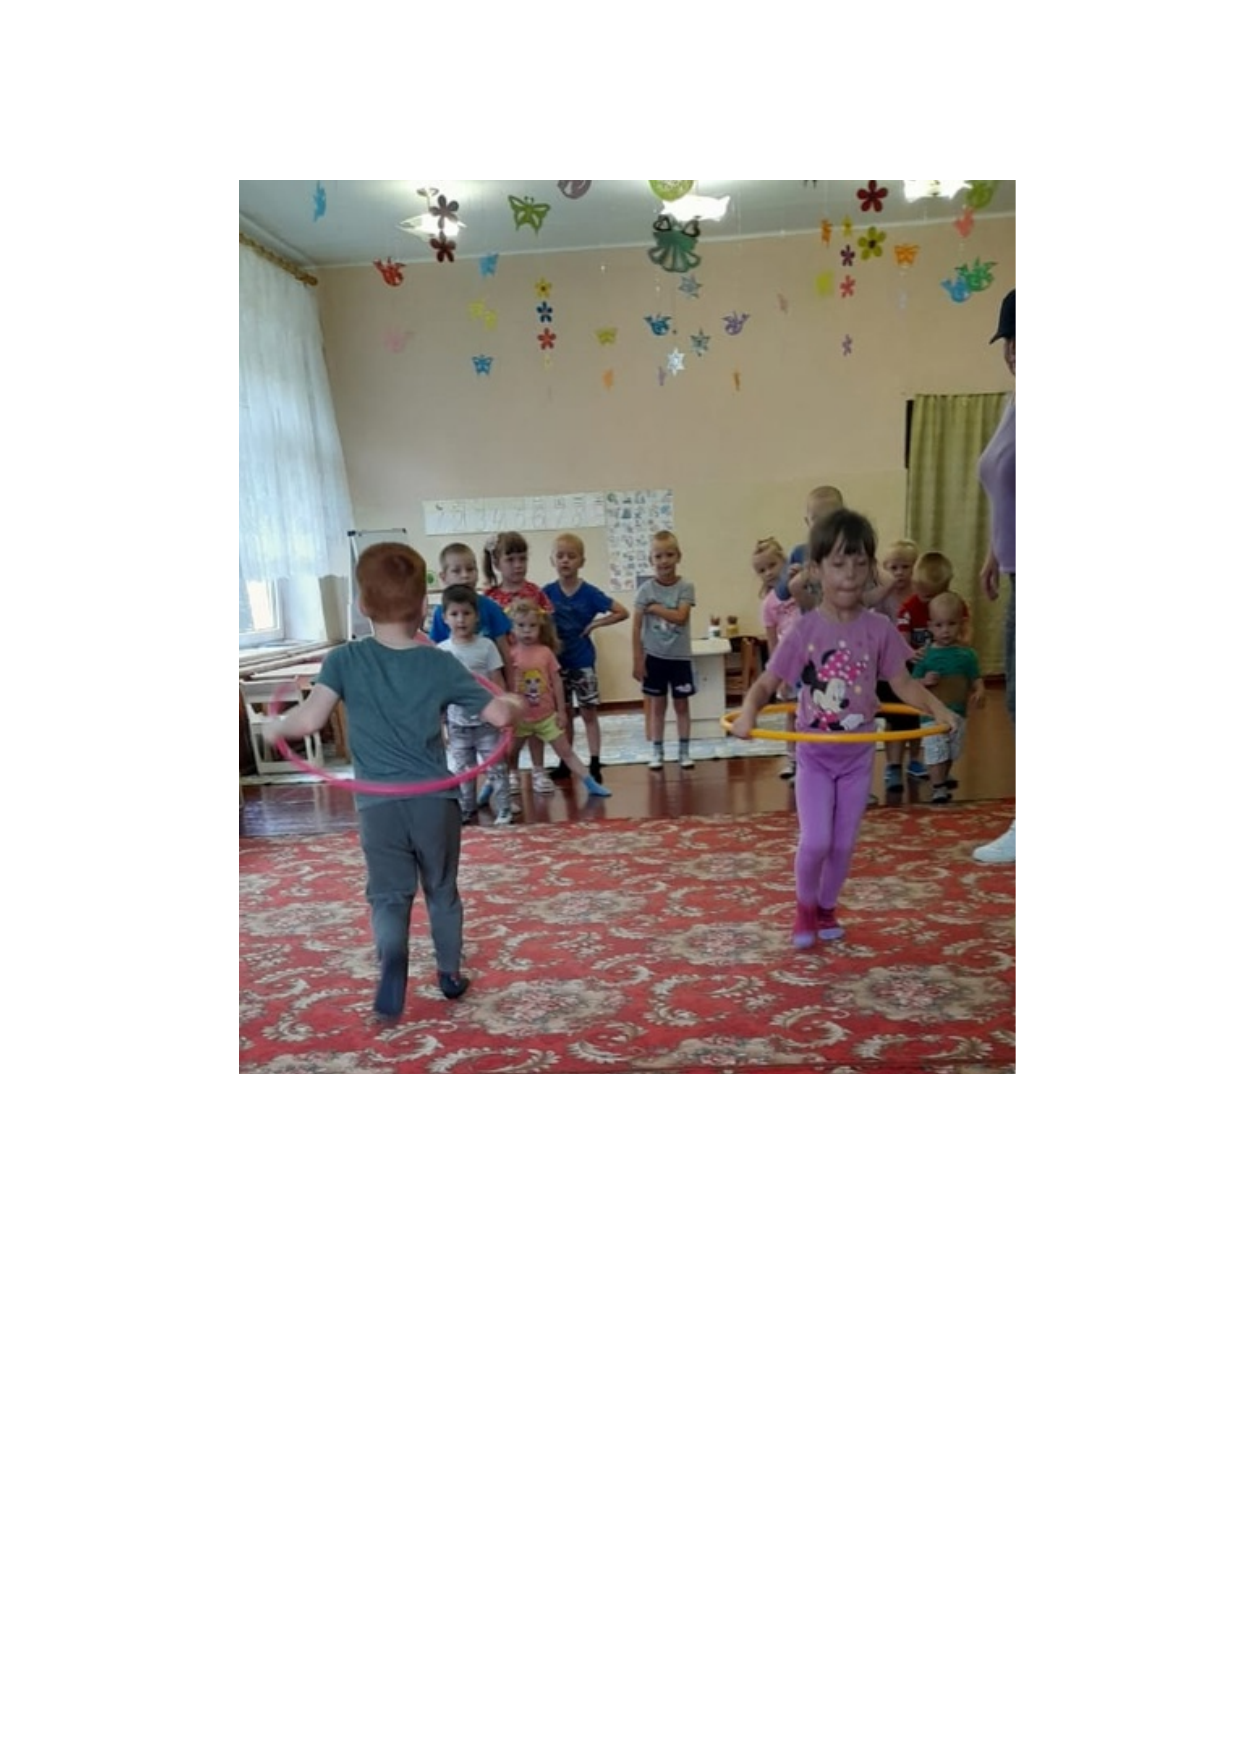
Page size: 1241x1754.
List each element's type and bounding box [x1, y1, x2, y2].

picture [239, 180, 1016, 1074]
